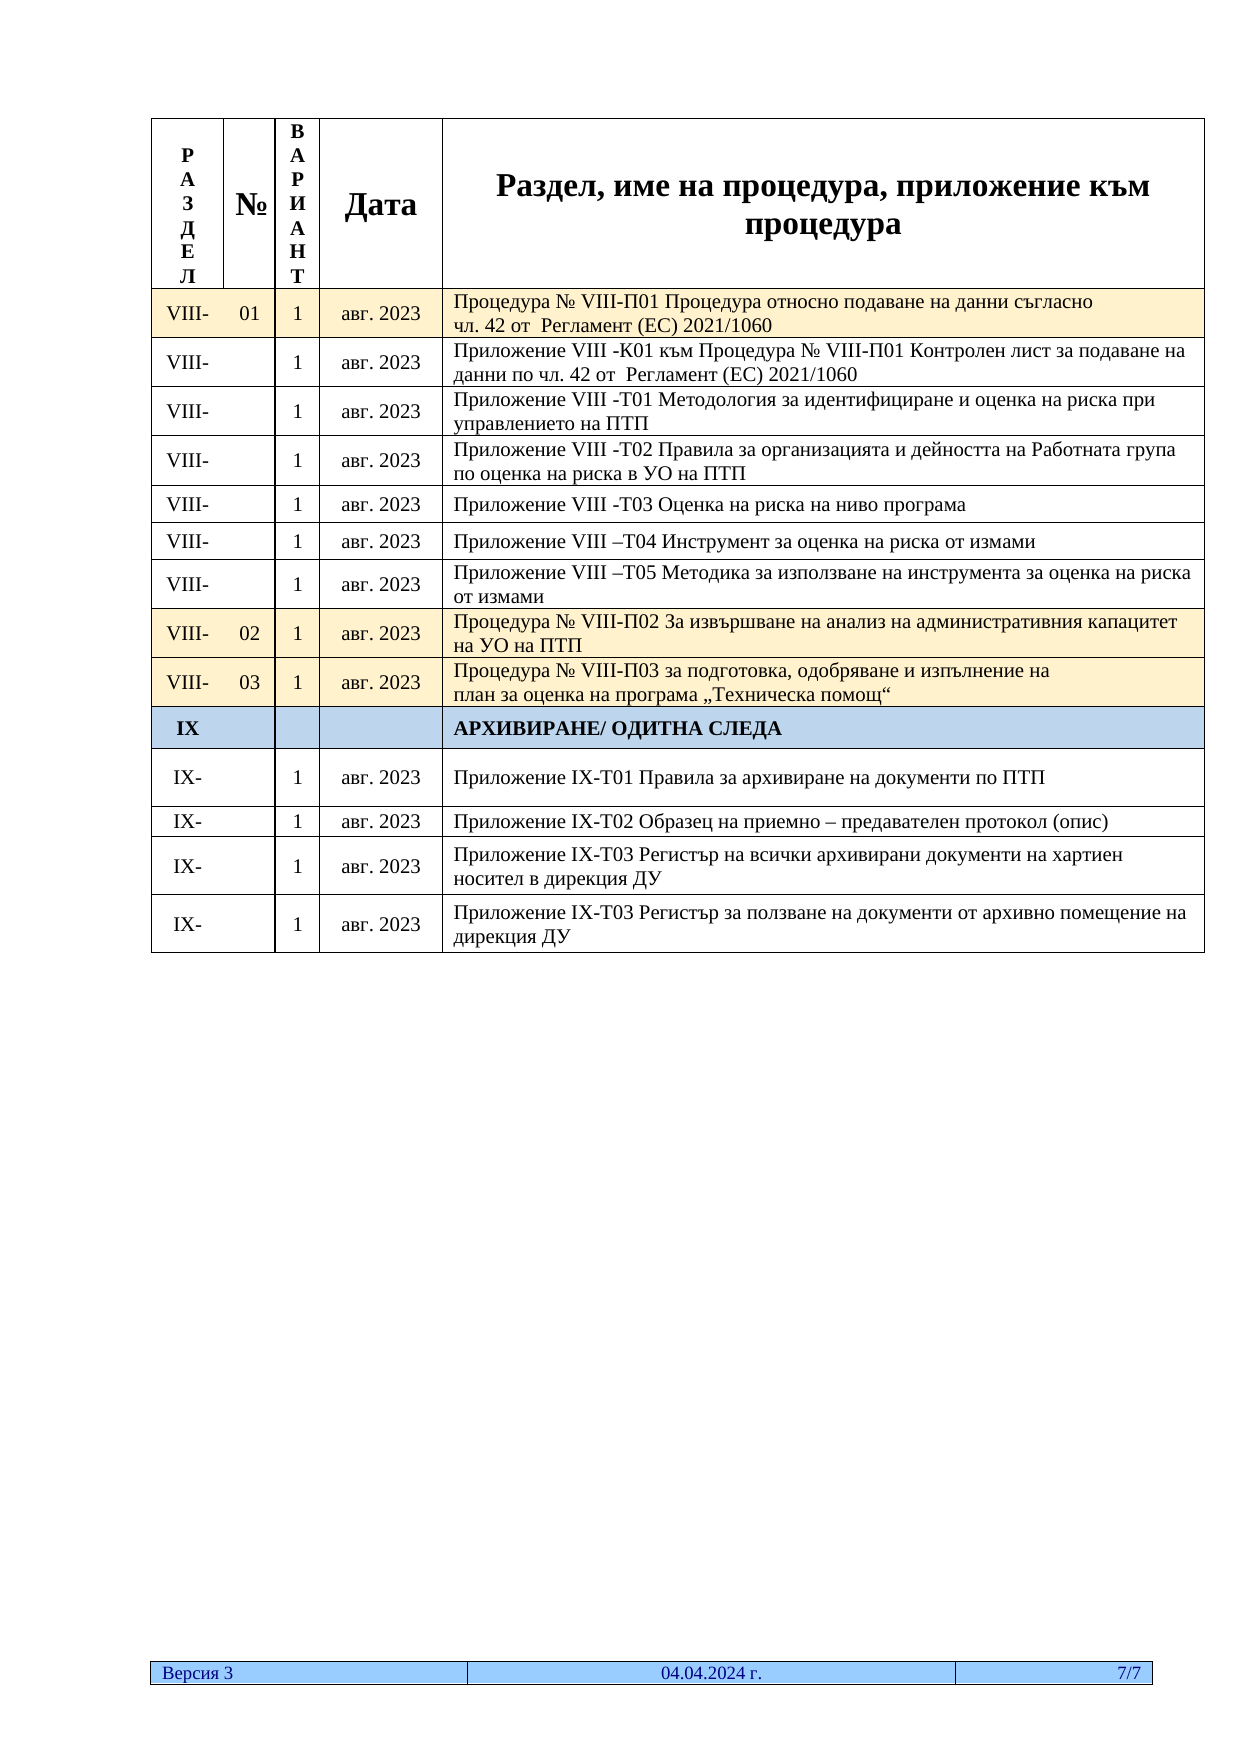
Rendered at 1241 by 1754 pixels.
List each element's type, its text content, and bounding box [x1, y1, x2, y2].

table_cell авг. 2023 [320, 289, 442, 337]
table_cell Приложение IX-Т03 Регистър за ползване на документи от архивно помещение на дирекция ДУ [443, 895, 1204, 952]
table_cell 1 [276, 609, 319, 657]
table_cell [320, 707, 442, 748]
table_cell IX- [152, 837, 224, 894]
table_cell 1 [276, 289, 319, 337]
table_cell Процедура № VIII-П01 Процедура относно подаване на данни съгласно чл. 42 от Регламент (ЕС) 2021/1060 [443, 289, 1204, 337]
table_cell [224, 338, 274, 386]
table_cell 1 [276, 387, 319, 435]
table_cell 1 [276, 436, 319, 484]
table_cell Приложение VIII -T02 Правила за организацията и дейността на Работната група по оценка на риска в УО на ПТП [443, 436, 1204, 484]
table_cell Приложение VIII –T05 Методика за използване на инструмента за оценка на риска от измами [443, 560, 1204, 608]
table_cell 1 [276, 837, 319, 894]
table_cell [224, 837, 274, 894]
table_cell [224, 895, 274, 952]
table_cell авг. 2023 [320, 486, 442, 522]
table_cell [224, 387, 274, 435]
table_cell 1 [276, 658, 319, 706]
table_cell [224, 523, 274, 559]
table_cell [224, 486, 274, 522]
table_cell авг. 2023 [320, 895, 442, 952]
table_cell авг. 2023 [320, 436, 442, 484]
table_cell авг. 2023 [320, 837, 442, 894]
table_cell VIII- [152, 523, 224, 559]
table_cell [224, 749, 274, 806]
table_cell АРХИВИРАНЕ/ ОДИТНА СЛЕДА [443, 707, 1204, 748]
table_cell Приложение IX-Т01 Правила за архивиране на документи по ПТП [443, 749, 1204, 806]
table_cell Приложение IX-Т02 Образец на приемно – предавателен протокол (опис) [443, 807, 1204, 836]
table_cell 1 [276, 486, 319, 522]
table_cell Приложение IX-Т03 Регистър на всички архивирани документи на хартиен носител в дирекция ДУ [443, 837, 1204, 894]
table_header Дата [320, 119, 442, 288]
table_cell IX- [152, 895, 224, 952]
table_cell Приложение VIII –T04 Инструмент за оценка на риска от измами [443, 523, 1204, 559]
table_cell [276, 707, 319, 748]
table_cell VIII- [152, 658, 224, 706]
table_cell VIII- [152, 289, 224, 337]
table_cell IX [152, 707, 224, 748]
table_cell авг. 2023 [320, 749, 442, 806]
table_header Раздел, име на процедура, приложение към процедура [443, 119, 1204, 288]
table_cell Приложение VIII -T03 Оценка на риска на ниво програма [443, 486, 1204, 522]
table_cell авг. 2023 [320, 387, 442, 435]
table_cell 01 [224, 289, 274, 337]
table_cell авг. 2023 [320, 523, 442, 559]
table_cell [224, 707, 274, 748]
table_cell Приложение VIII -T01 Методология за идентифициране и оценка на риска при управлението на ПТП [443, 387, 1204, 435]
table_cell Приложение VIII -К01 към Процедура № VIII-П01 Контролен лист за подаване на данни по чл. 42 от Регламент (ЕС) 2021/1060 [443, 338, 1204, 386]
table_cell авг. 2023 [320, 560, 442, 608]
table_cell IX- [152, 749, 224, 806]
table_header № [224, 119, 274, 288]
table_cell авг. 2023 [320, 338, 442, 386]
table_cell Процедура № VIII-П02 За извършване на анализ на административния капацитет на УО на ПТП [443, 609, 1204, 657]
table_cell [224, 560, 274, 608]
table_cell авг. 2023 [320, 609, 442, 657]
table_cell IX- [152, 807, 224, 836]
table_cell 1 [276, 807, 319, 836]
table_cell Процедура № VIII-П03 за подготовка, одобряване и изпълнение на план за оценка на програма „Техническа помощ“ [443, 658, 1204, 706]
table_cell 1 [276, 895, 319, 952]
table_cell VIII- [152, 609, 224, 657]
table_cell VIII- [152, 436, 224, 484]
table_cell 03 [224, 658, 274, 706]
table_cell 1 [276, 560, 319, 608]
table_cell 1 [276, 749, 319, 806]
table_cell 1 [276, 523, 319, 559]
table_cell [224, 807, 274, 836]
table_cell VIII- [152, 387, 224, 435]
table_header Р А З Д Е Л [152, 119, 223, 288]
table_cell VIII- [152, 486, 224, 522]
table_cell VIII- [152, 560, 224, 608]
table_cell [224, 436, 274, 484]
table_cell 1 [276, 338, 319, 386]
table_cell 02 [224, 609, 274, 657]
table_cell авг. 2023 [320, 807, 442, 836]
table_cell VIII- [152, 338, 224, 386]
table_header ВАРИАНТ [276, 119, 319, 288]
table_cell авг. 2023 [320, 658, 442, 706]
